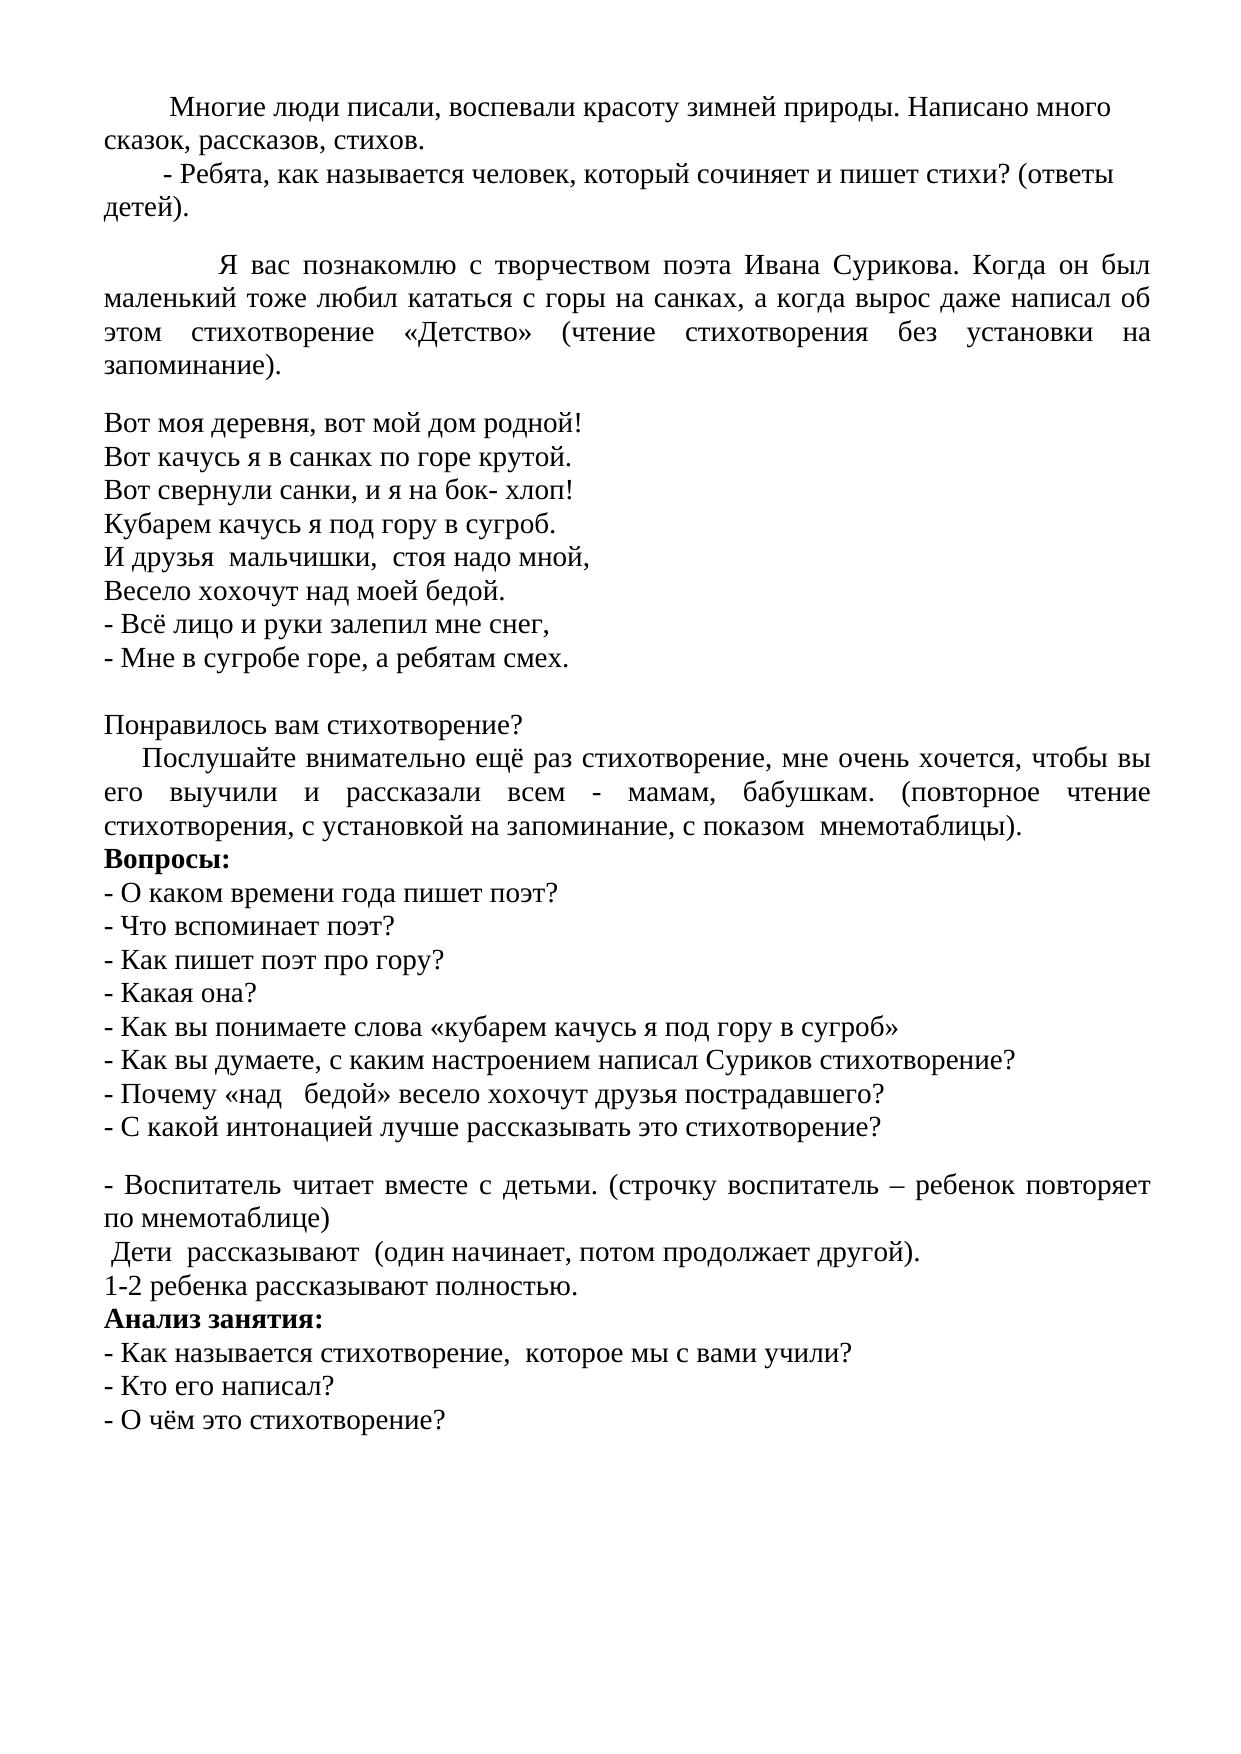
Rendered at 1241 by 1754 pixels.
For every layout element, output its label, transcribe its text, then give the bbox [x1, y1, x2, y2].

text 1-2 ребенка рассказывают полностью. [103, 1268, 1152, 1301]
text Вот свернули санки, и я на бок- хлоп! [103, 472, 1152, 506]
text - Как пишет поэт про гору? [103, 942, 1152, 975]
text - Как вы думаете, с каким настроением написал Суриков стихотворение? [103, 1042, 1152, 1076]
text - Что вспоминает поэт? [103, 908, 1152, 942]
text Многие люди писали, воспевали красоту зимней природы. Написано много сказок, рассказов, стихов. [103, 89, 1152, 156]
text - Мне в сугробе горе, а ребятам смех. [103, 640, 1152, 673]
text - Как вы понимаете слова «кубарем качусь я под гору в сугроб» [103, 1009, 1152, 1042]
text - Как называется стихотворение, которое мы с вами учили? [103, 1335, 1152, 1368]
text Дети рассказывают (один начинает, потом продолжает другой). [103, 1234, 1152, 1268]
text Анализ занятия: [103, 1301, 1152, 1335]
text Вот качусь я в санках по горе крутой. [103, 439, 1152, 472]
text - Кто его написал? [103, 1368, 1152, 1402]
text Послушайте внимательно ещё раз стихотворение, мне очень хочется, чтобы вы его выучили и рассказали всем - мамам, бабушкам. (повторное чтение стихотворения, с установкой на запоминание, с показом мнемотаблицы). [103, 741, 1152, 841]
text - Какая она? [103, 975, 1152, 1009]
text - О каком времени года пишет поэт? [103, 875, 1152, 908]
text Кубарем качусь я под гору в сугроб. [103, 506, 1152, 539]
text - Почему «над бедой» весело хохочут друзья пострадавшего? [103, 1076, 1152, 1109]
text - Воспитатель читает вместе с детьми. (строчку воспитатель – ребенок повторяет по мнемотаблице) [103, 1167, 1152, 1234]
text Весело хохочут над моей бедой. [103, 573, 1152, 606]
text - О чём это стихотворение? [103, 1402, 1152, 1435]
text - С какой интонацией лучше рассказывать это стихотворение? [103, 1109, 1152, 1143]
text - Ребята, как называется человек, который сочиняет и пишет стихи? (ответы детей). [103, 156, 1152, 223]
text Понравилось вам стихотворение? [103, 707, 1152, 741]
text Я вас познакомлю с творчеством поэта Ивана Сурикова. Когда он был маленький тоже любил кататься с горы на санках, а когда вырос даже написал об этом стихотворение «Детство» (чтение стихотворения без установки на запоминание). [103, 247, 1152, 381]
text И друзья мальчишки, стоя надо мной, [103, 539, 1152, 573]
text - Всё лицо и руки залепил мне снег, [103, 606, 1152, 640]
text Вот моя деревня, вот мой дом родной! [103, 405, 1152, 439]
text Вопросы: [103, 841, 1152, 875]
